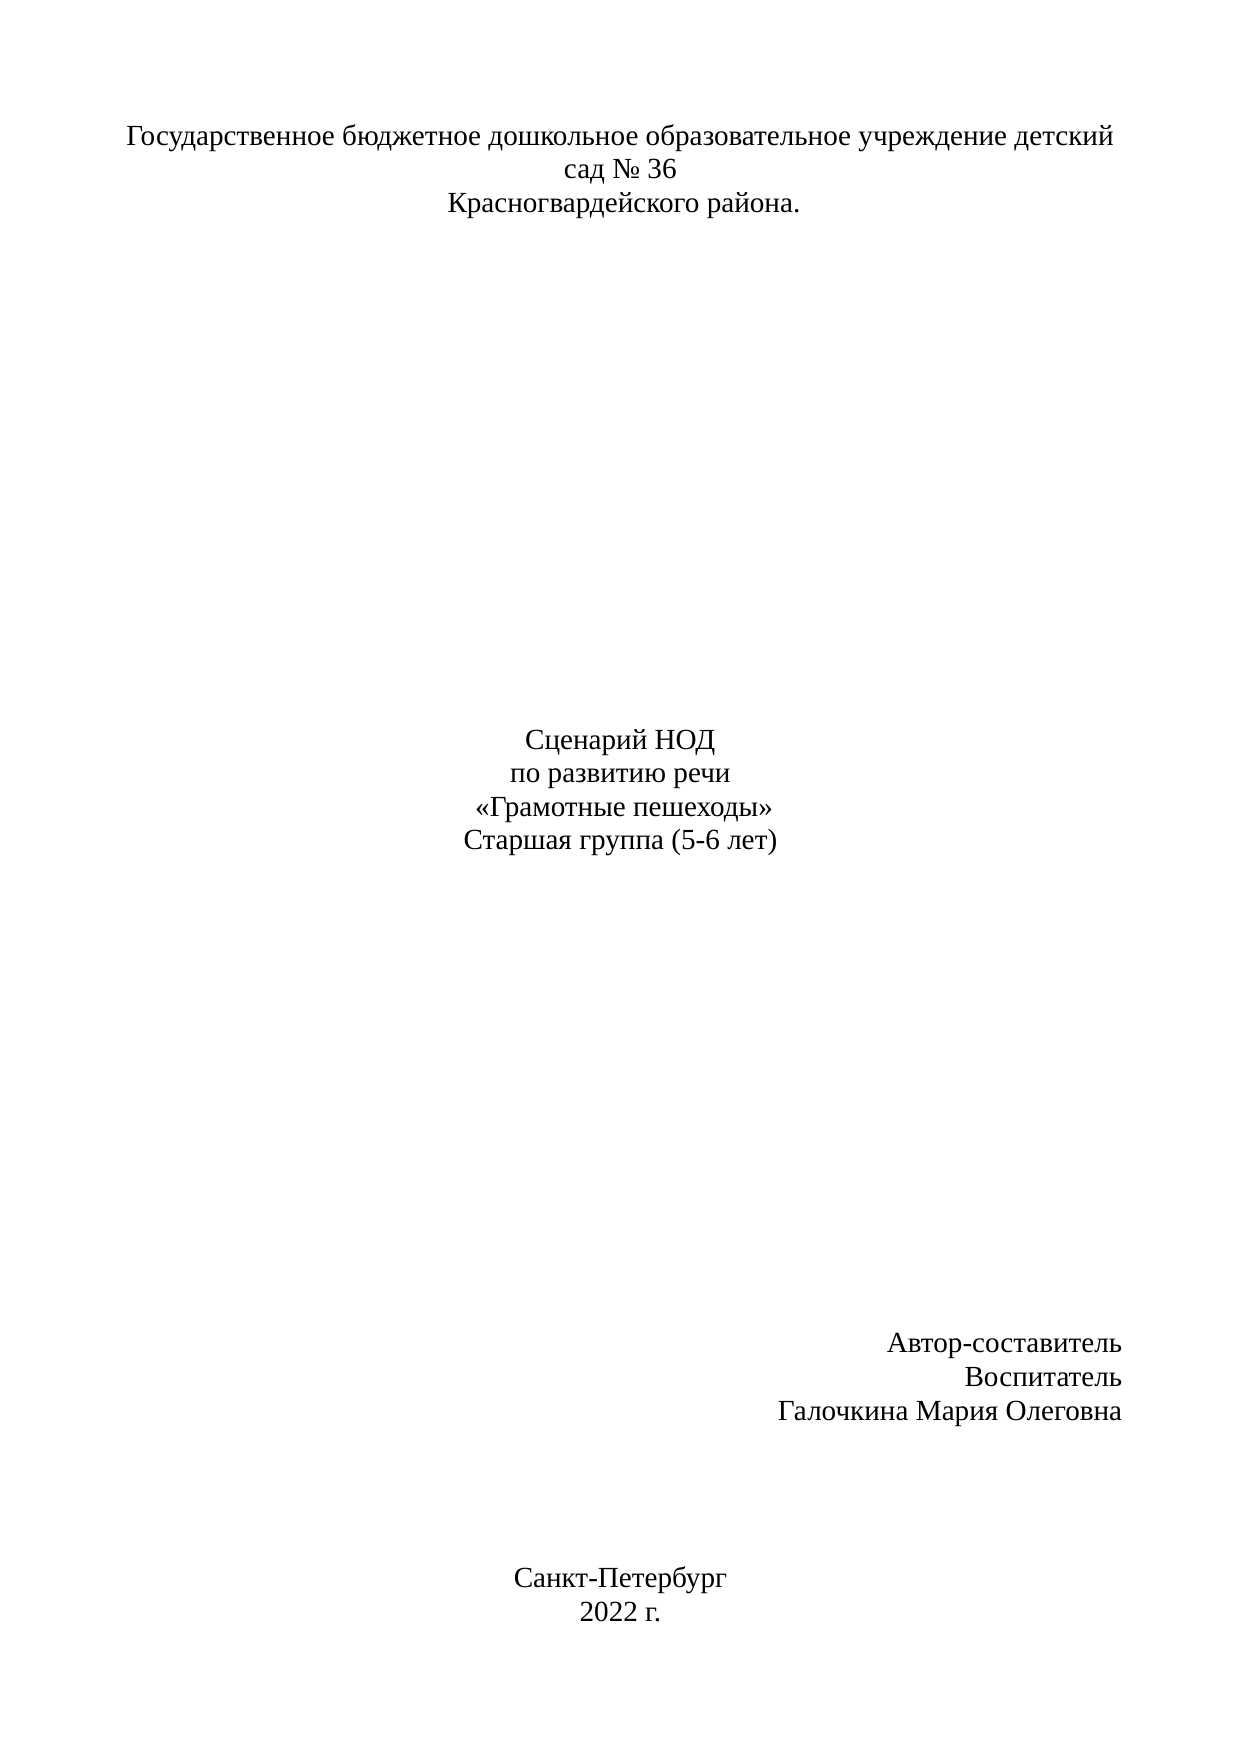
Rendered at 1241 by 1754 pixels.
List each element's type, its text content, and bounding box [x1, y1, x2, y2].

text Санкт-Петербург [118, 1560, 1122, 1594]
text Красногвардейского района. [118, 185, 1122, 219]
text по развитию речи [118, 755, 1122, 789]
text Старшая группа (5-6 лет) [118, 822, 1122, 856]
text «Грамотные пешеходы» [118, 789, 1122, 822]
text 2022 г. [118, 1594, 1122, 1627]
text Сценарий НОД [118, 722, 1122, 755]
text Галочкина Мария Олеговна [118, 1393, 1122, 1426]
text Государственное бюджетное дошкольное образовательное учреждение детский сад № 36 [118, 118, 1122, 185]
text Автор-составитель [118, 1326, 1122, 1359]
text Воспитатель [118, 1359, 1122, 1393]
